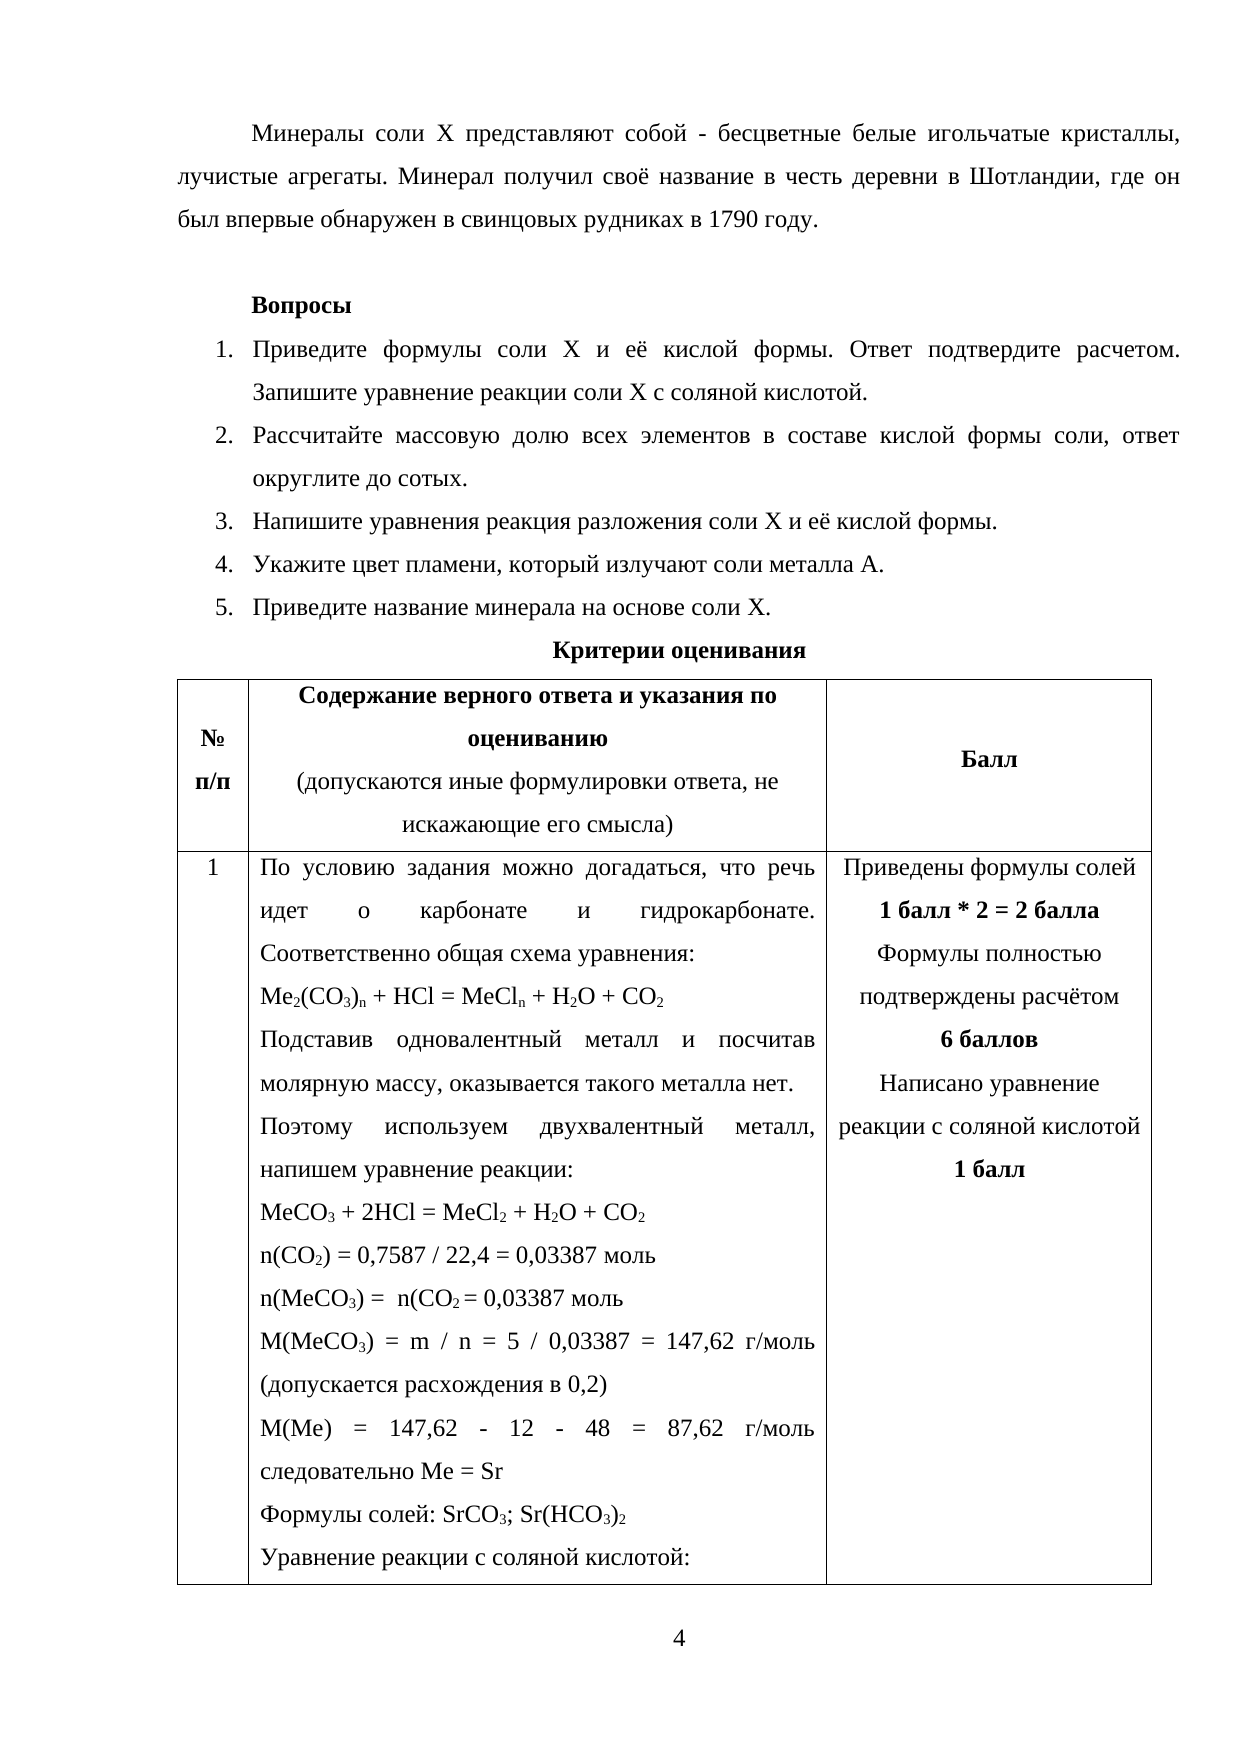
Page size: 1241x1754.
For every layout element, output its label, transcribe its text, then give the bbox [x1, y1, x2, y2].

table_header Балл [827, 680, 1151, 851]
table_header № п/п [178, 680, 248, 851]
text Вопросы [177, 291, 1181, 319]
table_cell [249, 852, 826, 1584]
list Напишите уравнения реакция разложения соли X и её кислой формы. [215, 506, 1181, 535]
list Приведите формулы соли X и её кислой формы. Ответ подтвердите расчетом. Запишите уравнение реакции соли X с соляной кислотой. [215, 334, 1181, 406]
list Рассчитайте массовую долю всех элементов в составе кислой формы соли, ответ округлите до сотых. [215, 420, 1181, 492]
text Критерии оценивания [177, 636, 1181, 664]
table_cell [827, 852, 1151, 1584]
text Минералы соли X представляют собой - бесцветные белые игольчатые кристаллы, лучистые агрегаты. Минерал получил своё название в честь деревни в Шотландии, где он был впервые обнаружен в свинцовых рудниках в 1790 году. [177, 118, 1181, 233]
list Приведите название минерала на основе соли X. [215, 592, 1181, 621]
list Укажите цвет пламени, который излучают соли металла А. [215, 549, 1181, 578]
table_cell 1 [178, 852, 248, 1584]
table_header Содержание верного ответа и указания по оцениванию (допускаются иные формулировки ответа, не искажающие его смысла) [249, 680, 826, 851]
